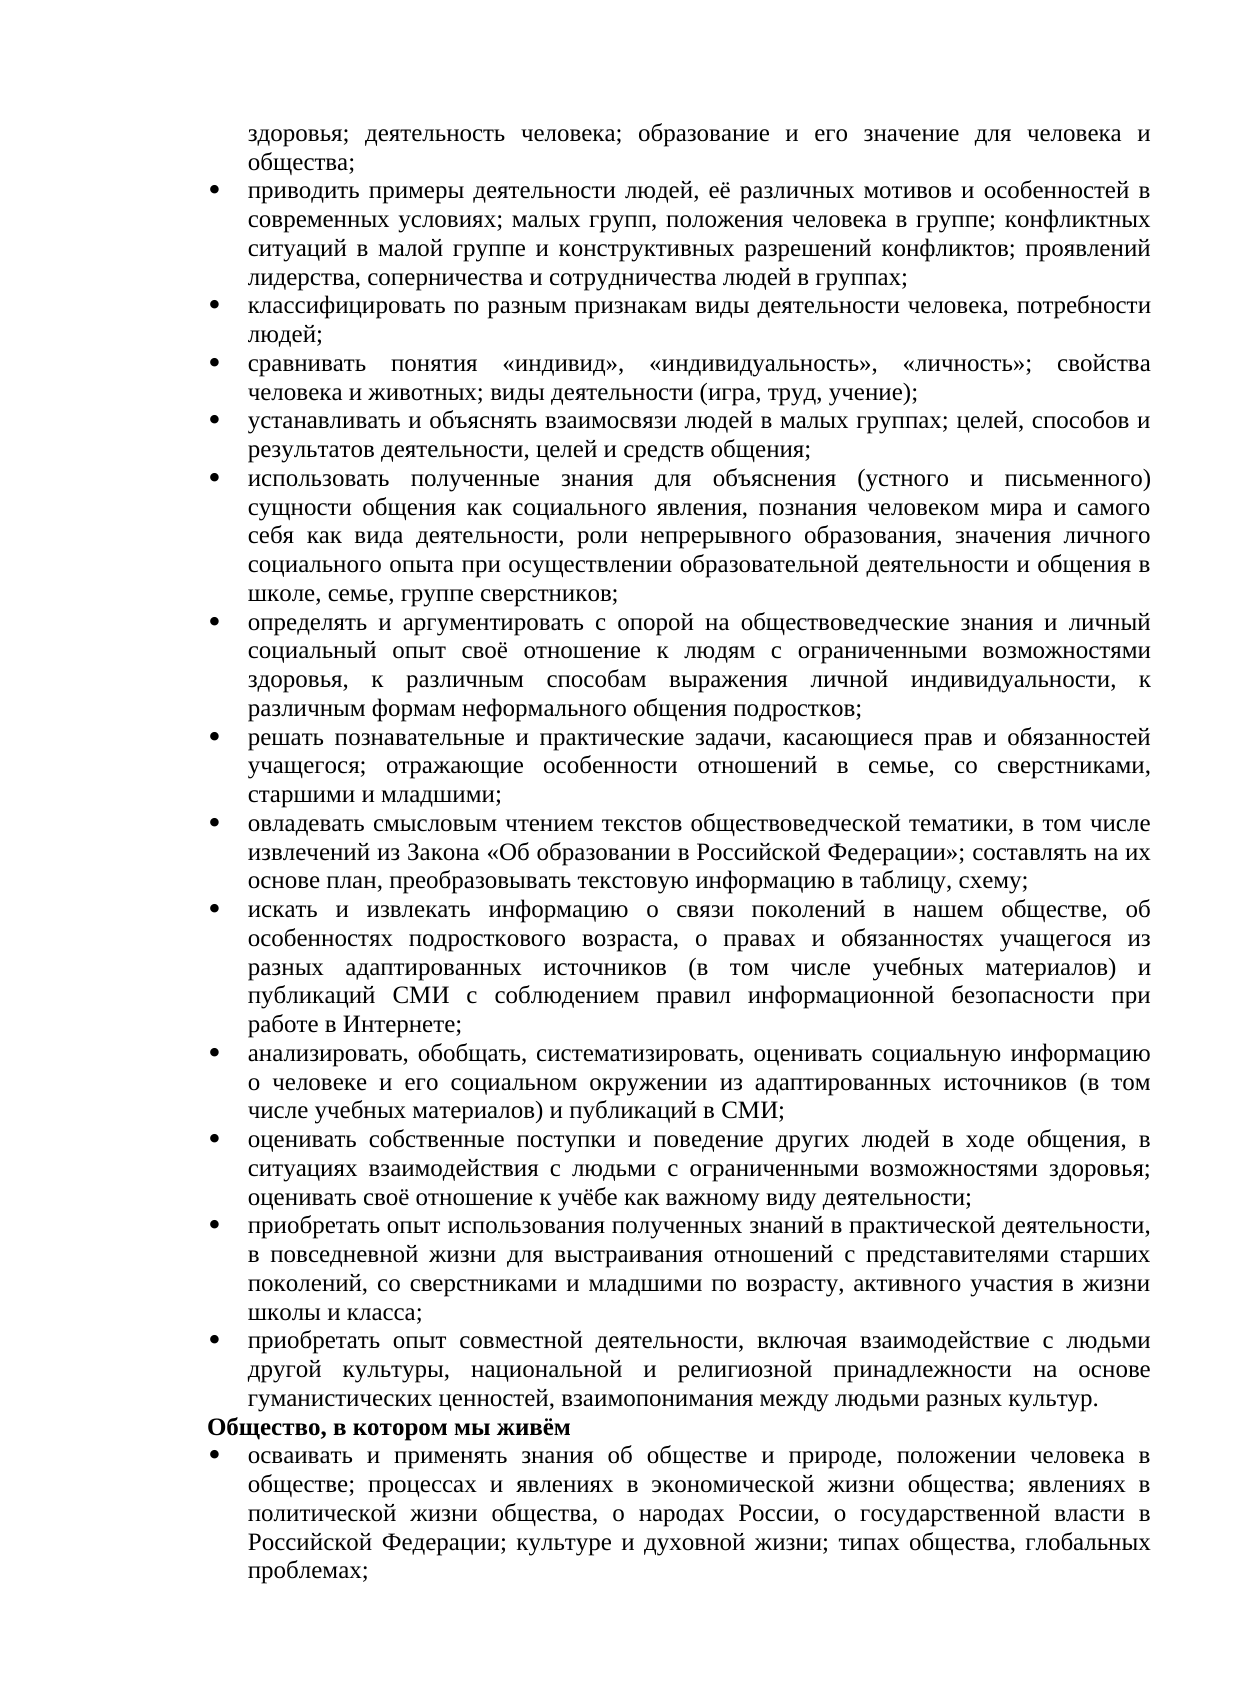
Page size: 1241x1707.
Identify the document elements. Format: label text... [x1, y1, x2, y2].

list использовать полученные знания для объяснения (устного и письменного) сущности общения как социального явления, познания человеком мира и самого себя как вида деятельности, роли непрерывного образования, значения личного социального опыта при осуществлении образовательной деятельности и общения в школе, семье, группе сверстников; [210, 463, 1152, 607]
list оценивать собственные поступки и поведение других людей в ходе общения, в ситуациях взаимодействия с людьми с ограниченными возможностями здоровья; оценивать своё отношение к учёбе как важному виду деятельности; [210, 1124, 1152, 1211]
list решать познавательные и практические задачи, касающиеся прав и обязанностей учащегося; отражающие особенности ­отношений в семье, со сверстниками, старшими и младшими; [210, 722, 1152, 808]
list сравнивать понятия «индивид», «индивидуальность», «личность»; свойства человека и животных; виды деятельности (игра, труд, учение); [210, 348, 1152, 406]
list классифицировать по разным признакам виды деятельности человека, потребности людей; [210, 291, 1152, 348]
list приобретать опыт совместной деятельности, включая взаимодействие с людьми другой культуры, национальной и религиозной принадлежности на основе гуманистических ценностей, взаимопонимания между людьми разных культур. [210, 1326, 1152, 1412]
list устанавливать и объяснять взаимосвязи людей в малых группах; целей, способов и результатов деятельности, целей и средств общения; [210, 406, 1152, 463]
list анализировать, обобщать, систематизировать, оценивать социальную информацию о человеке и его социальном окружении из адаптированных источников (в том числе учебных материалов) и публикаций в СМИ; [210, 1038, 1152, 1124]
list искать и извлекать информацию о связи поколений в нашем обществе, об особенностях подросткового возраста, о правах и обязанностях учащегося из разных адаптированных источников (в том числе учебных материалов) и публикаций СМИ с соблюдением правил информационной безопасности при работе в Интернете; [210, 894, 1152, 1038]
list определять и аргументировать с опорой на обществоведческие знания и личный социальный опыт своё отношение к людям с ограниченными возможностями здоровья, к различным способам выражения личной индивидуальности, к различным формам неформального общения подростков; [210, 607, 1152, 722]
list приводить примеры деятельности людей, её различных мотивов и особенностей в современных условиях; малых групп, положения человека в группе; конфликтных ситуаций в малой группе и конструктивных разрешений конфликтов; проявлений лидерства, соперничества и сотрудничества людей в группах; [210, 176, 1152, 291]
list приобретать опыт использования полученных знаний в практической деятельности, в повседневной жизни для выстраивания отношений с представителями старших поколений, со сверстниками и младшими по возрасту, активного участия в жизни школы и класса; [210, 1211, 1152, 1326]
text Общество, в котором мы живём [148, 1412, 1152, 1441]
list осваивать и применять знания об обществе и природе, положении человека в обществе; процессах и явлениях в экономической жизни общества; явлениях в политической жизни общества, о народах России, о государственной власти в Российской Федерации; культуре и духовной жизни; типах общества, глобальных проблемах; [210, 1441, 1152, 1584]
list овладевать смысловым чтением текстов обществоведческой тематики, в том числе извлечений из Закона «Об образовании в Российской Федерации»; составлять на их основе план, преобразовывать текстовую информацию в таблицу, схему; [210, 808, 1152, 894]
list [210, 118, 1152, 176]
